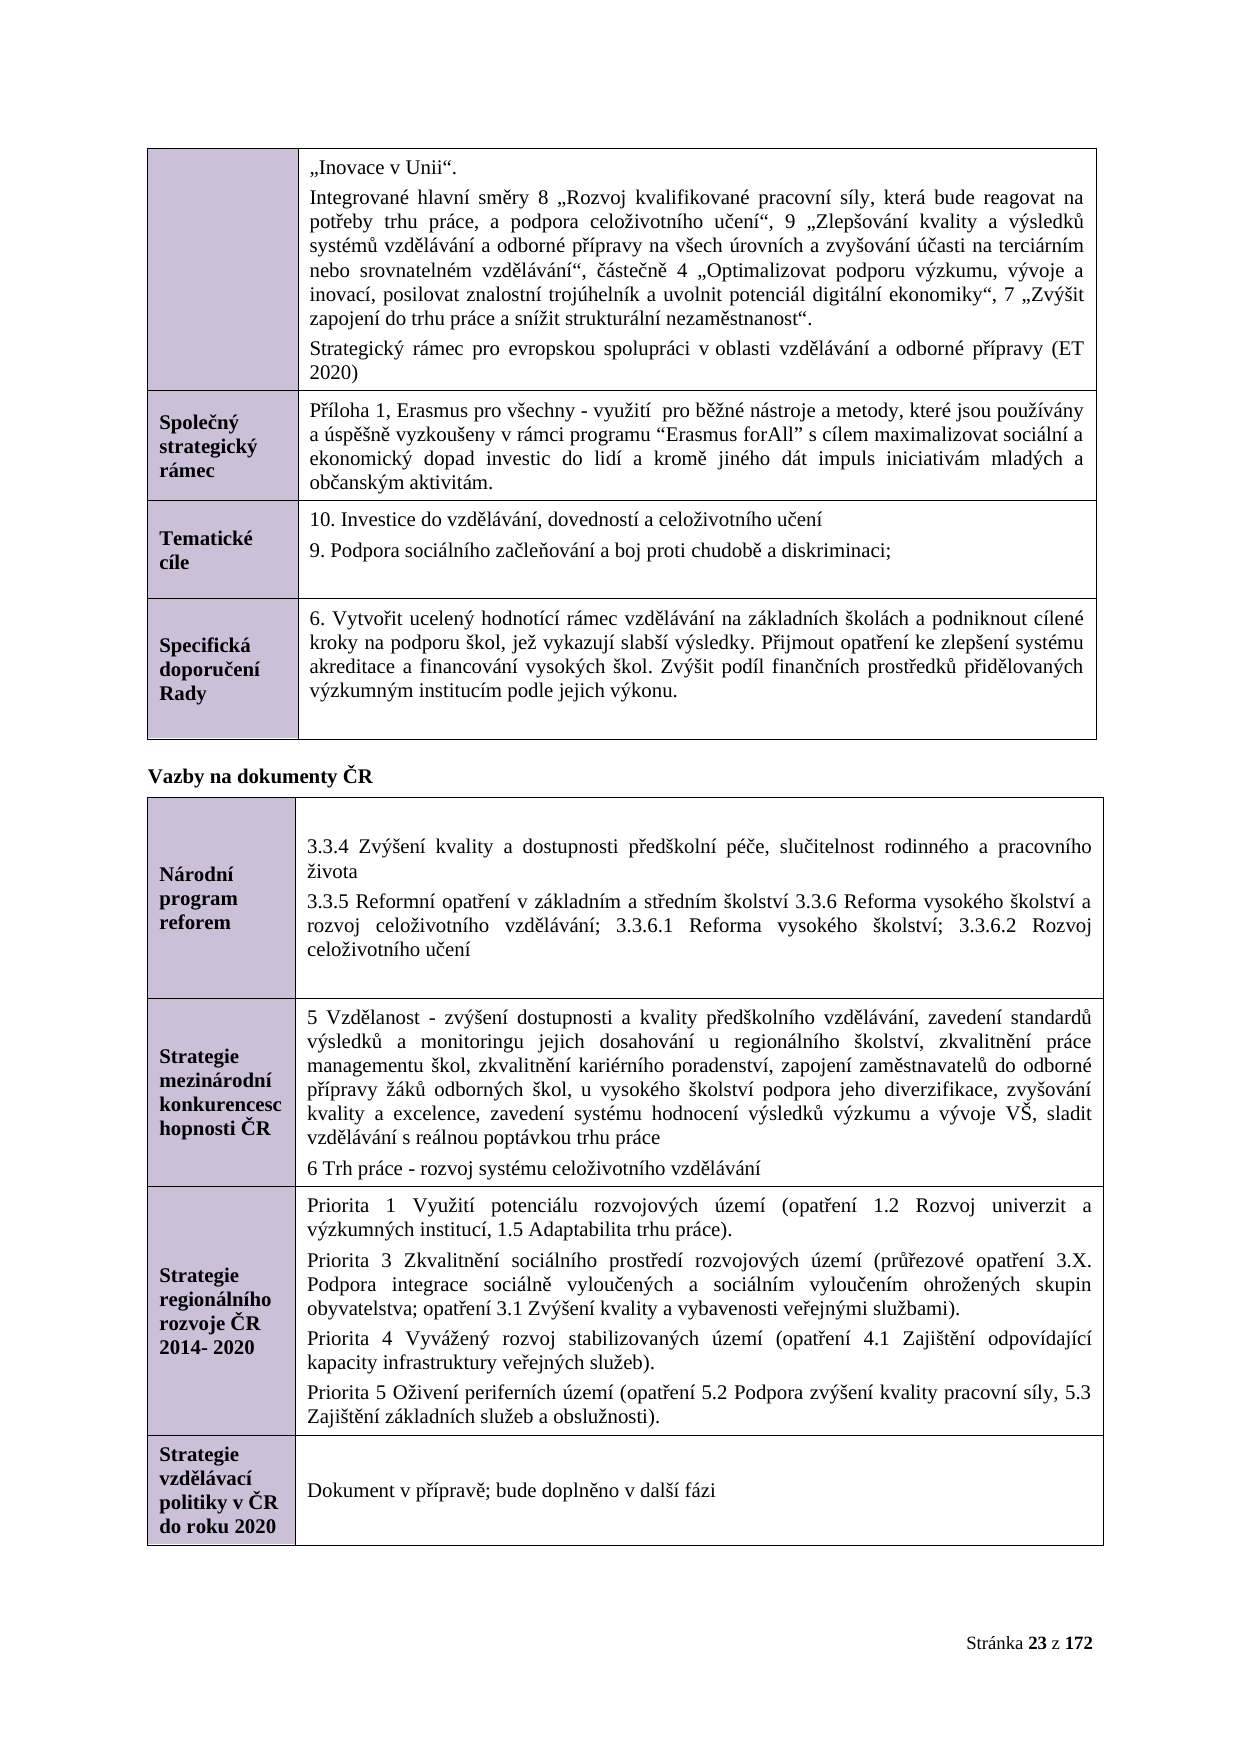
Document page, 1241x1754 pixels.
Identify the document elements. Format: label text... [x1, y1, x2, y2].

table_cell Tematické cíle [148, 501, 298, 598]
table_cell Specifická doporučení Rady [148, 599, 298, 738]
table_cell Příloha 1, Erasmus pro všechny - využití pro běžné nástroje a metody, které jsou používány a úspěšně vyzkoušeny v rámci programu “Erasmus forAll” s cílem maximalizovat sociální a ekonomický dopad investic do lidí a kromě jiného dát impuls iniciativám mladých a občanským aktivitám. [299, 391, 1096, 500]
table_cell 5 Vzdělanost - zvýšení dostupnosti a kvality předškolního vzdělávání, zavedení standardů výsledků a monitoringu jejich dosahování u regionálního školství, zkvalitnění práce managementu škol, zkvalitnění kariérního poradenství, zapojení zaměstnavatelů do odborné přípravy žáků odborných škol, u vysokého školství podpora jeho diverzifikace, zvyšování kvality a excelence, zavedení systému hodnocení výsledků výzkumu a vývoje VŠ, sladit vzdělávání s reálnou poptávkou trhu práce 6 Trh práce - rozvoj systému celoživotního vzdělávání [296, 999, 1103, 1186]
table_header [299, 149, 1096, 390]
table_cell 10. Investice do vzdělávání, dovedností a celoživotního učení 9. Podpora sociálního začleňování a boj proti chudobě a diskriminaci; [299, 501, 1096, 598]
table_header Národní program reforem [148, 798, 295, 998]
table_cell Dokument v přípravě; bude doplněno v další fázi [296, 1436, 1103, 1544]
table_cell Strategie regionálního rozvoje ČR 2014- 2020 [148, 1187, 295, 1435]
table_cell Strategie mezinárodní konkurenceschopnosti ČR [148, 999, 295, 1186]
table_cell Strategie vzdělávací politiky v ČR do roku 2020 [148, 1436, 295, 1544]
table_cell Priorita 1 Využití potenciálu rozvojových území (opatření 1.2 Rozvoj univerzit a výzkumných institucí, 1.5 Adaptabilita trhu práce). Priorita 3 Zkvalitnění sociálního prostředí rozvojových území (průřezové opatření 3.X. Podpora integrace sociálně vyloučených a sociálním vyloučením ohrožených skupin obyvatelstva; opatření 3.1 Zvýšení kvality a vybavenosti veřejnými službami). Priorita 4 Vyvážený rozvoj stabilizovaných území (opatření 4.1 Zajištění odpovídající kapacity infrastruktury veřejných služeb). Priorita 5 Oživení periferních území (opatření 5.2 Podpora zvýšení kvality pracovní síly, 5.3 Zajištění základních služeb a obslužnosti). [296, 1187, 1103, 1435]
text Vazby na dokumenty ČR [148, 764, 1092, 788]
table_header 3.3.4 Zvýšení kvality a dostupnosti předškolní péče, slučitelnost rodinného a pracovního života 3.3.5 Reformní opatření v základním a středním školství 3.3.6 Reforma vysokého školství a rozvoj celoživotního vzdělávání; 3.3.6.1 Reforma vysokého školství; 3.3.6.2 Rozvoj celoživotního učení [296, 798, 1103, 998]
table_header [148, 149, 298, 390]
table_cell Společný strategický rámec [148, 391, 298, 500]
table_cell 6. Vytvořit ucelený hodnotící rámec vzdělávání na základních školách a podniknout cílené kroky na podporu škol, jež vykazují slabší výsledky. Přijmout opatření ke zlepšení systému akreditace a financování vysokých škol. Zvýšit podíl finančních prostředků přidělovaných výzkumným institucím podle jejich výkonu. [299, 599, 1096, 738]
